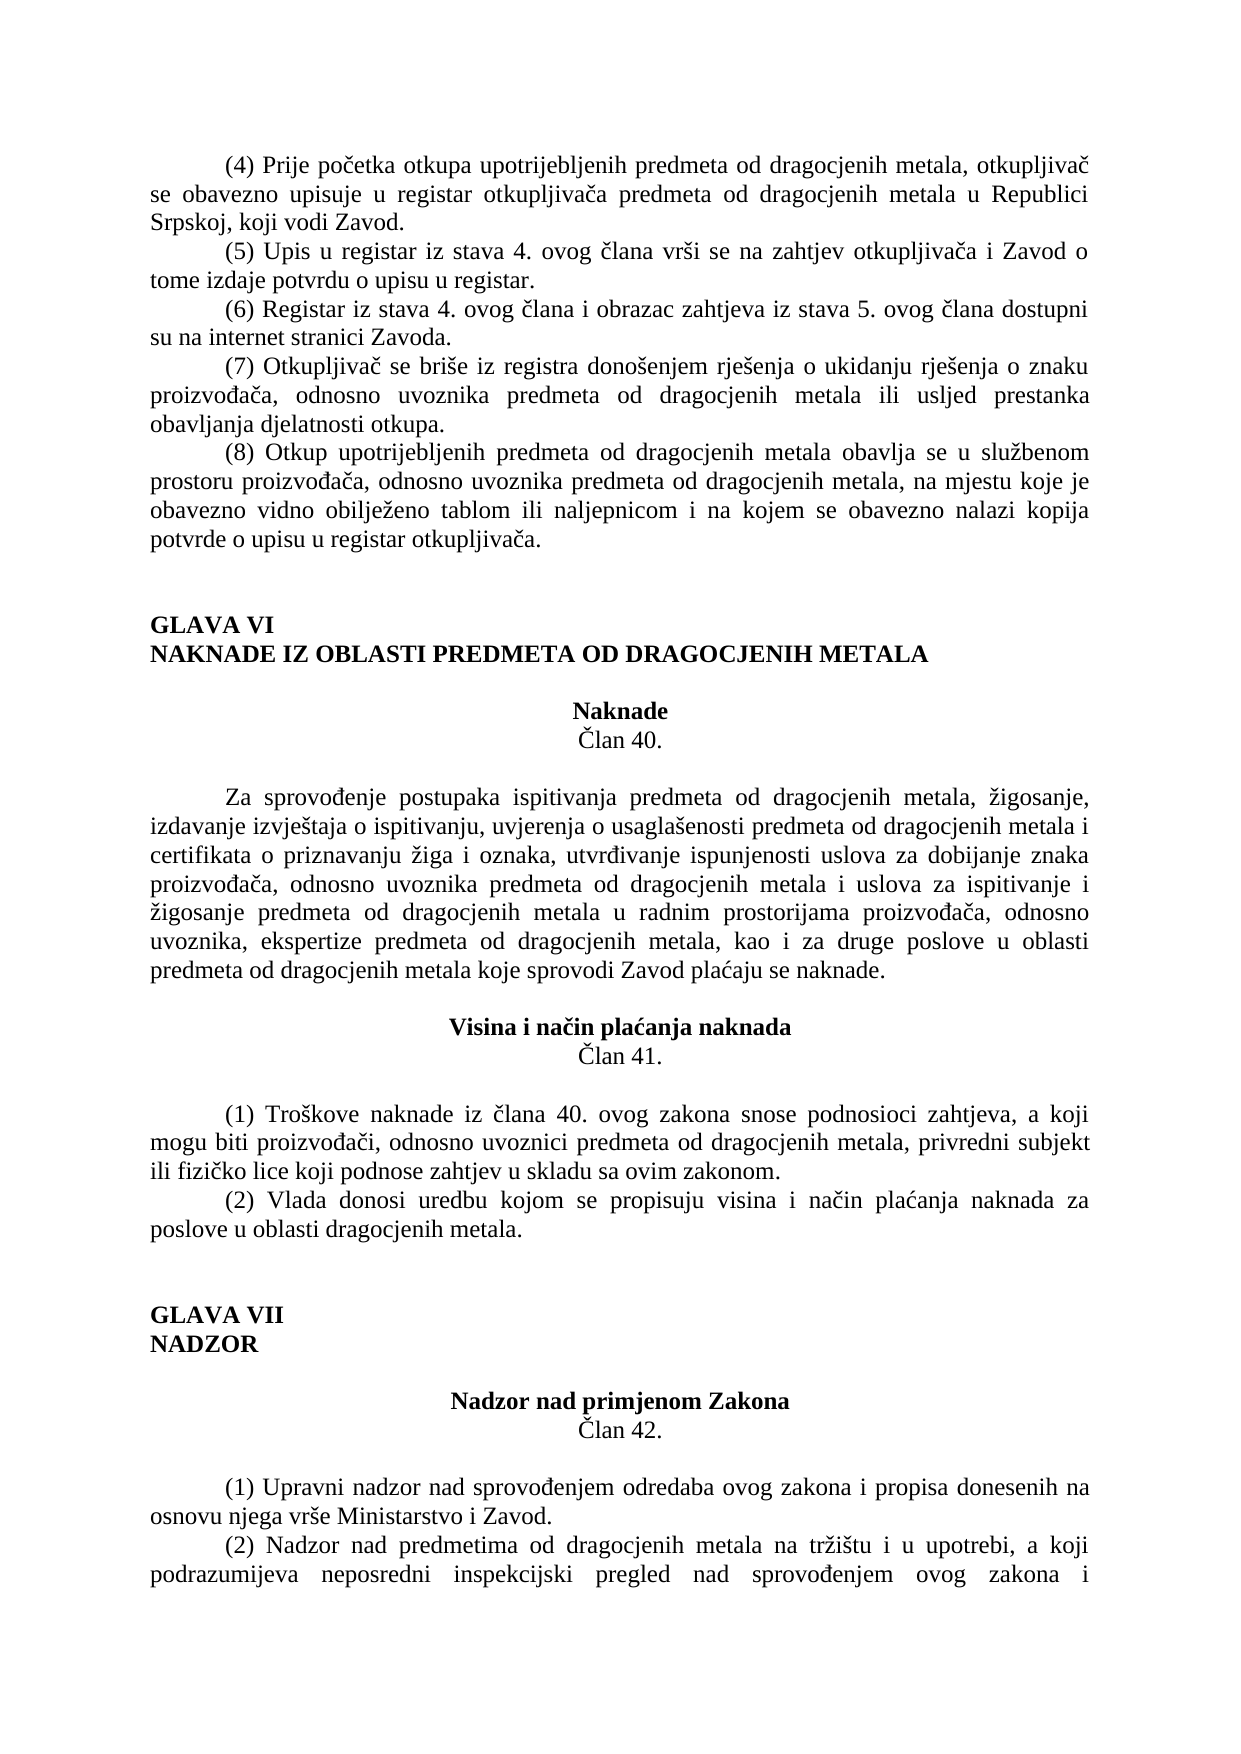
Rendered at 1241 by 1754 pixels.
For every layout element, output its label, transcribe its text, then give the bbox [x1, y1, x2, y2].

text Nadzor nad primjenom Zakona [150, 1386, 1090, 1415]
text (2) Vlada donosi uredbu kojom se propisuju visina i način plaćanja naknada za poslove u oblasti dragocjenih metala. [150, 1185, 1090, 1242]
text Član 40. [150, 725, 1090, 754]
text GLAVA VI [150, 610, 1090, 639]
list Član 41. [150, 1041, 1090, 1070]
text (4) Prije početka otkupa upotrijebljenih predmeta od dragocjenih metala, otkupljivač se obavezno upisuje u registar otkupljivača predmeta od dragocjenih metala u Republici Srpskoj, koji vodi Zavod. [150, 150, 1090, 236]
text (8) Otkup upotrijebljenih predmeta od dragocjenih metala obavlja se u službenom prostoru proizvođača, odnosno uvoznika predmeta od dragocjenih metala, na mjestu koje je obavezno vidno obilježeno tablom ili naljepnicom i na kojem se obavezno nalazi kopija potvrde o upisu u registar otkupljivača. [150, 437, 1090, 552]
text (6) Registar iz stava 4. ovog člana i obrazac zahtjeva iz stava 5. ovog člana dostupni su na internet stranici Zavoda. [150, 294, 1090, 351]
text (1) Upravni nadzor nad sprovođenjem odredaba ovog zakona i propisa donesenih na osnovu njega vrše Ministarstvo i Zavod. [150, 1472, 1090, 1530]
text (7) Otkupljivač se briše iz registra donošenjem rješenja o ukidanju rješenja o znaku proizvođača, odnosno uvoznika predmeta od dragocjenih metala ili usljed prestanka obavljanja djelatnosti otkupa. [150, 351, 1090, 437]
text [150, 1530, 1090, 1587]
text Naknade [150, 696, 1090, 725]
text NAKNADE IZ OBLASTI PREDMETA OD DRAGOCJENIH METALA [150, 639, 1090, 667]
text Visina i način plaćanja naknada [150, 1012, 1090, 1041]
text (5) Upis u registar iz stava 4. ovog člana vrši se na zahtjev otkupljivača i Zavod o tome izdaje potvrdu o upisu u registar. [150, 236, 1090, 294]
text GLAVA VII [150, 1300, 1090, 1329]
text Za sprovođenje postupaka ispitivanja predmeta od dragocjenih metala, žigosanje, izdavanje izvještaja o ispitivanju, uvjerenja o usaglašenosti predmeta od dragocjenih metala i certifikata o priznavanju žiga i oznaka, utvrđivanje ispunjenosti uslova za dobijanje znaka proizvođača, odnosno uvoznika predmeta od dragocjenih metala i uslova za ispitivanje i žigosanje predmeta od dragocjenih metala u radnim prostorijama proizvođača, odnosno uvoznika, ekspertize predmeta od dragocjenih metala, kao i za druge poslove u oblasti predmeta od dragocjenih metala koje sprovodi Zavod plaćaju se naknade. [150, 782, 1090, 984]
text Član 42. [150, 1415, 1090, 1444]
text (1) Troškove naknade iz člana 40. ovog zakona snose podnosioci zahtjeva, a koji mogu biti proizvođači, odnosno uvoznici predmeta od dragocjenih metala, privredni subjekt ili fizičko lice koji podnose zahtjev u skladu sa ovim zakonom. [150, 1099, 1090, 1185]
text NADZOR [150, 1329, 1090, 1357]
